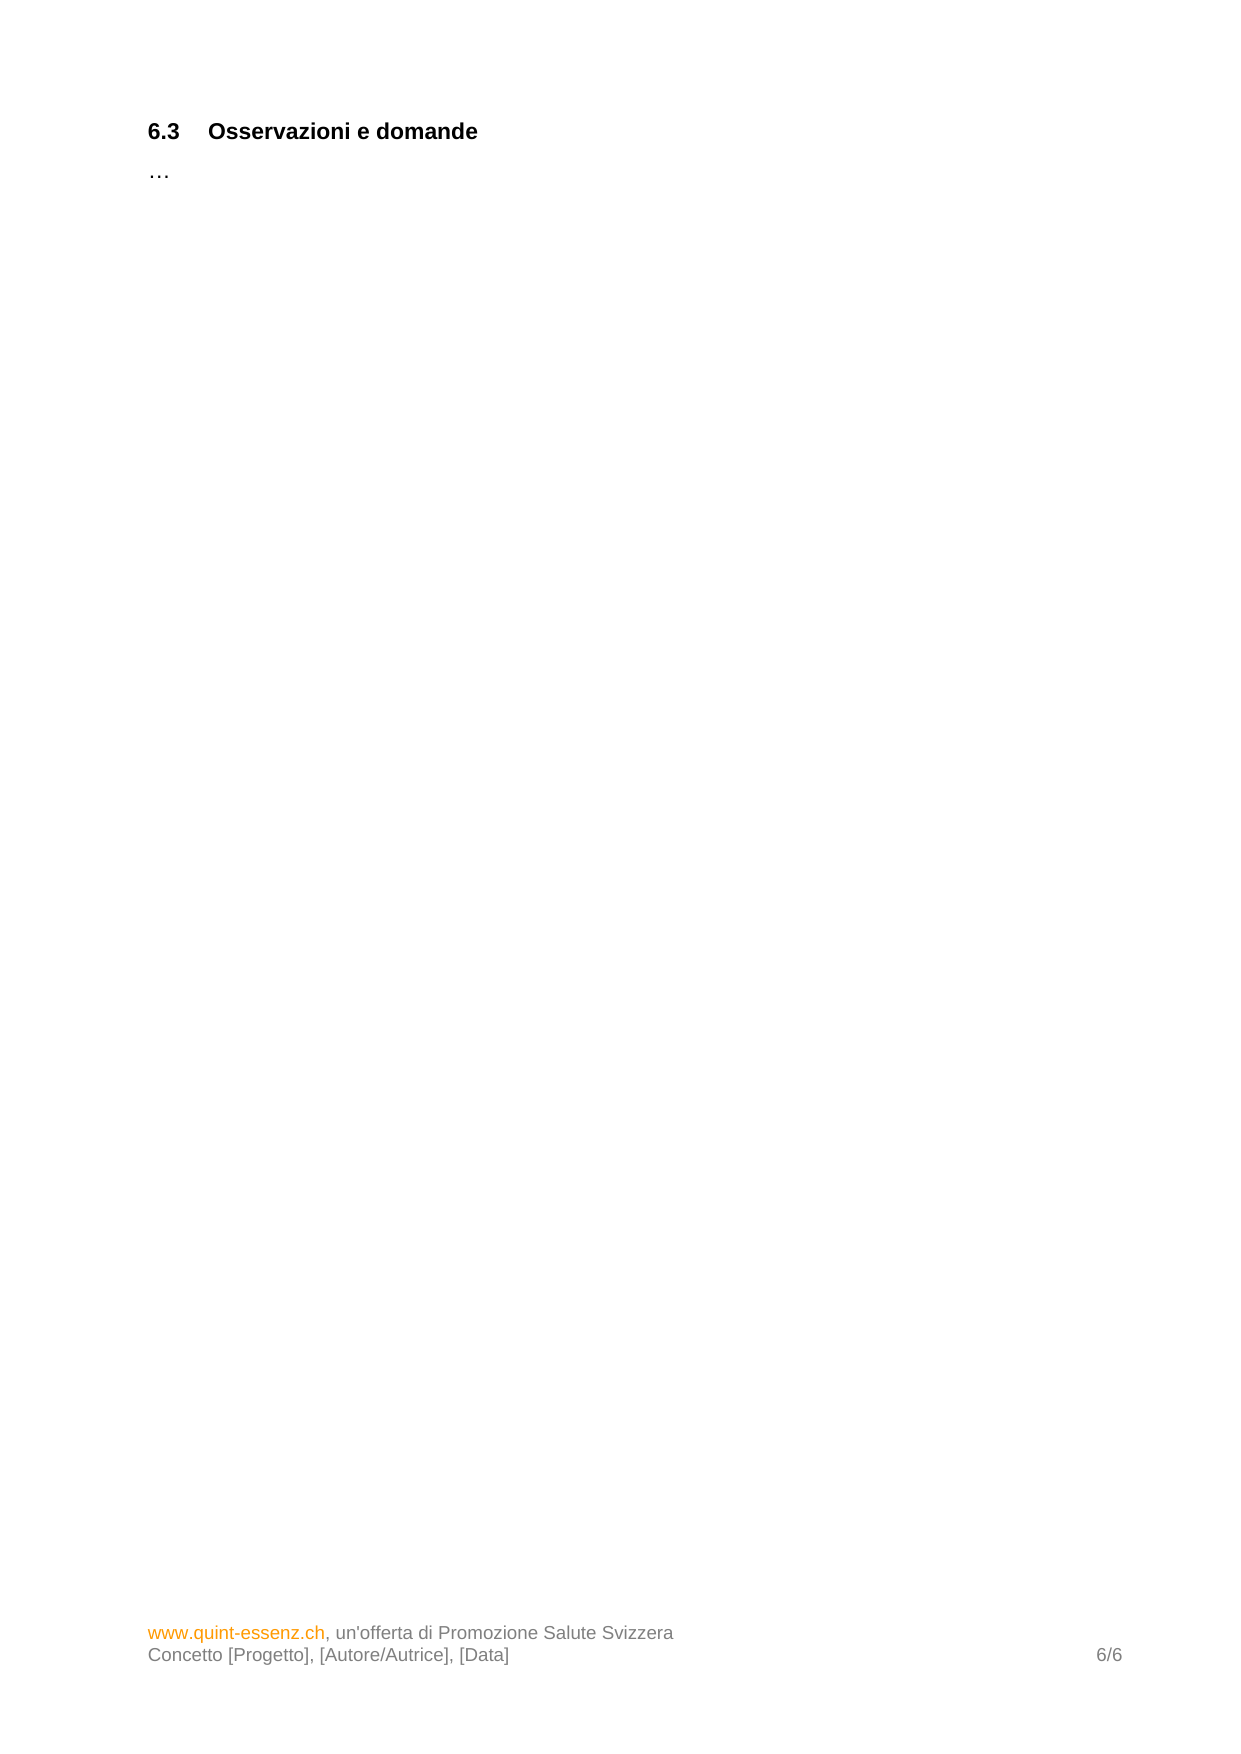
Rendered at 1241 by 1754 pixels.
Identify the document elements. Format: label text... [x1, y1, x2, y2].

text … [148, 157, 1122, 183]
subtitle Osservazioni e domande [148, 118, 1122, 144]
